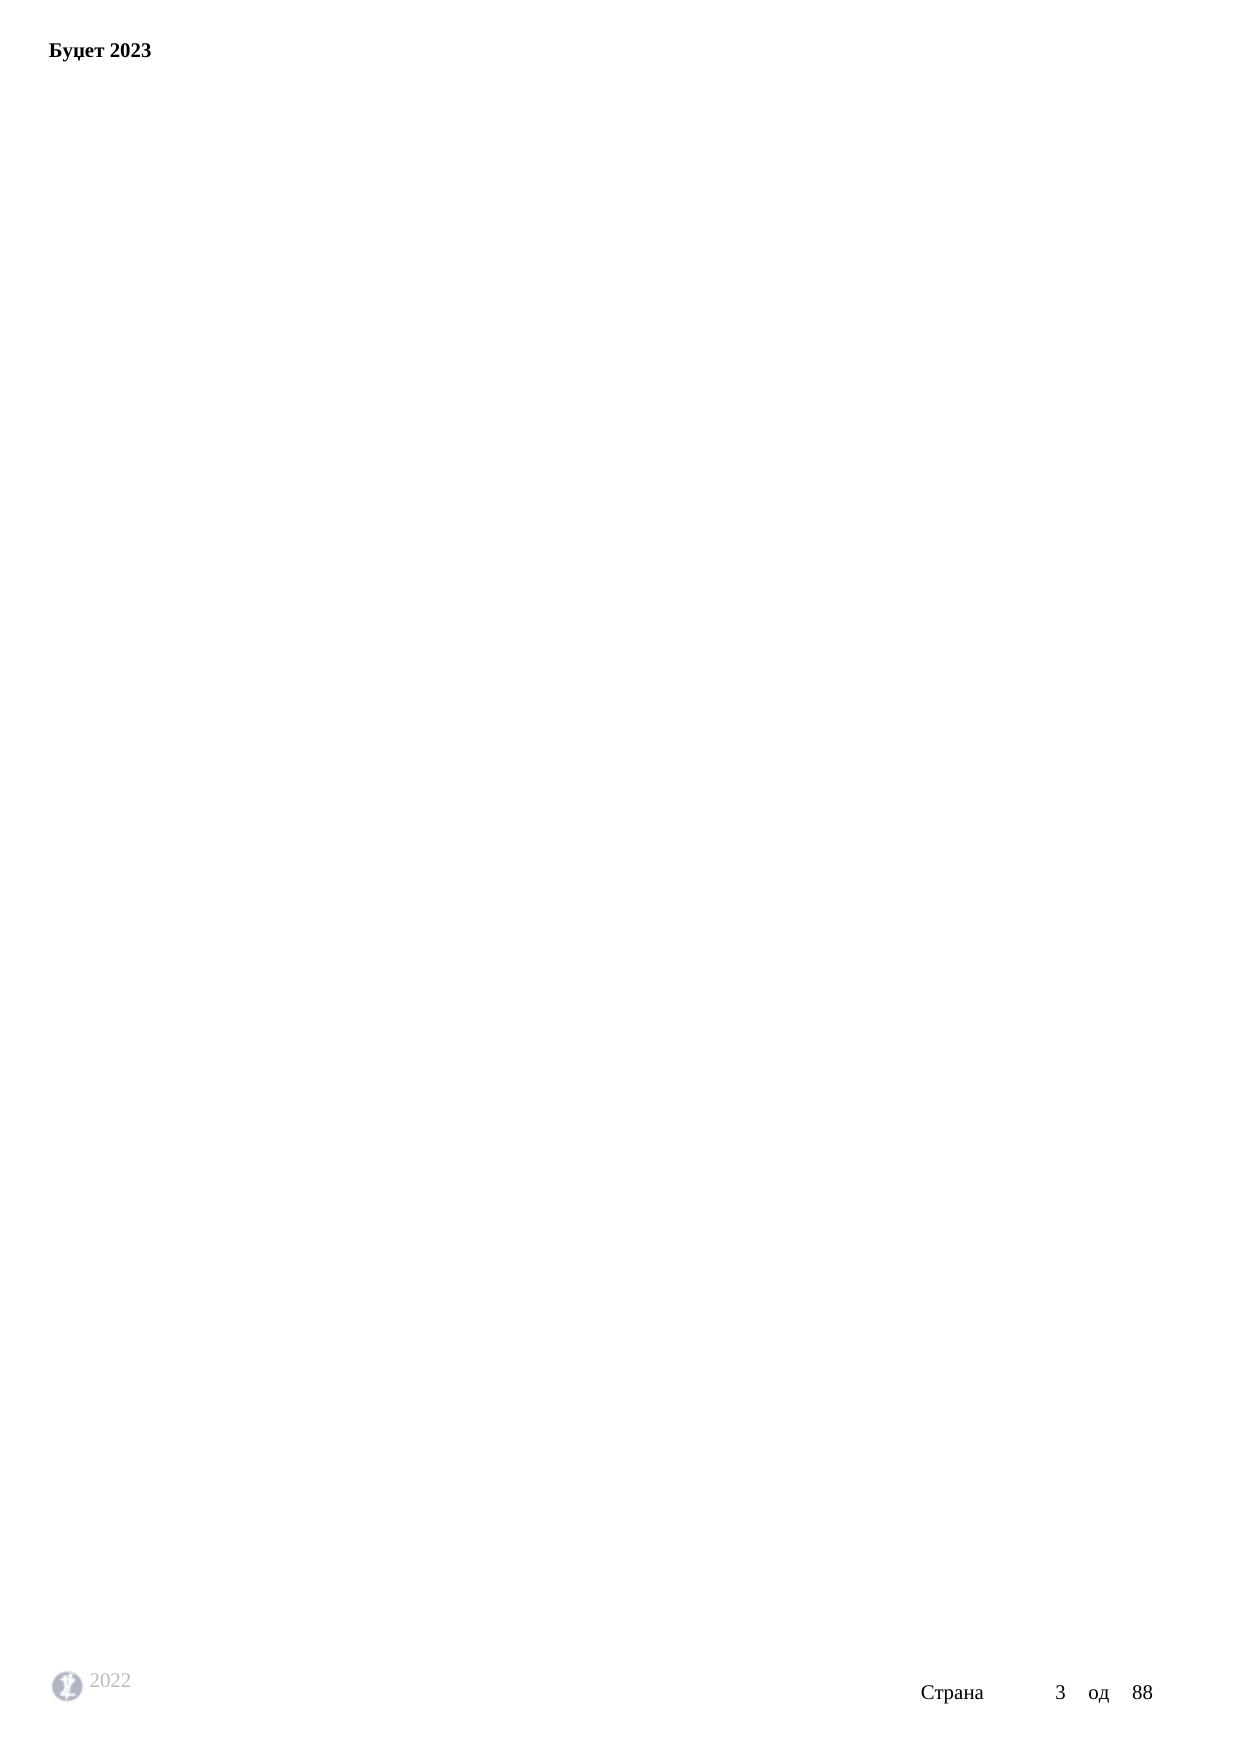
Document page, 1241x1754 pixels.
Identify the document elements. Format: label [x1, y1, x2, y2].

picture [48, 1668, 87, 1706]
